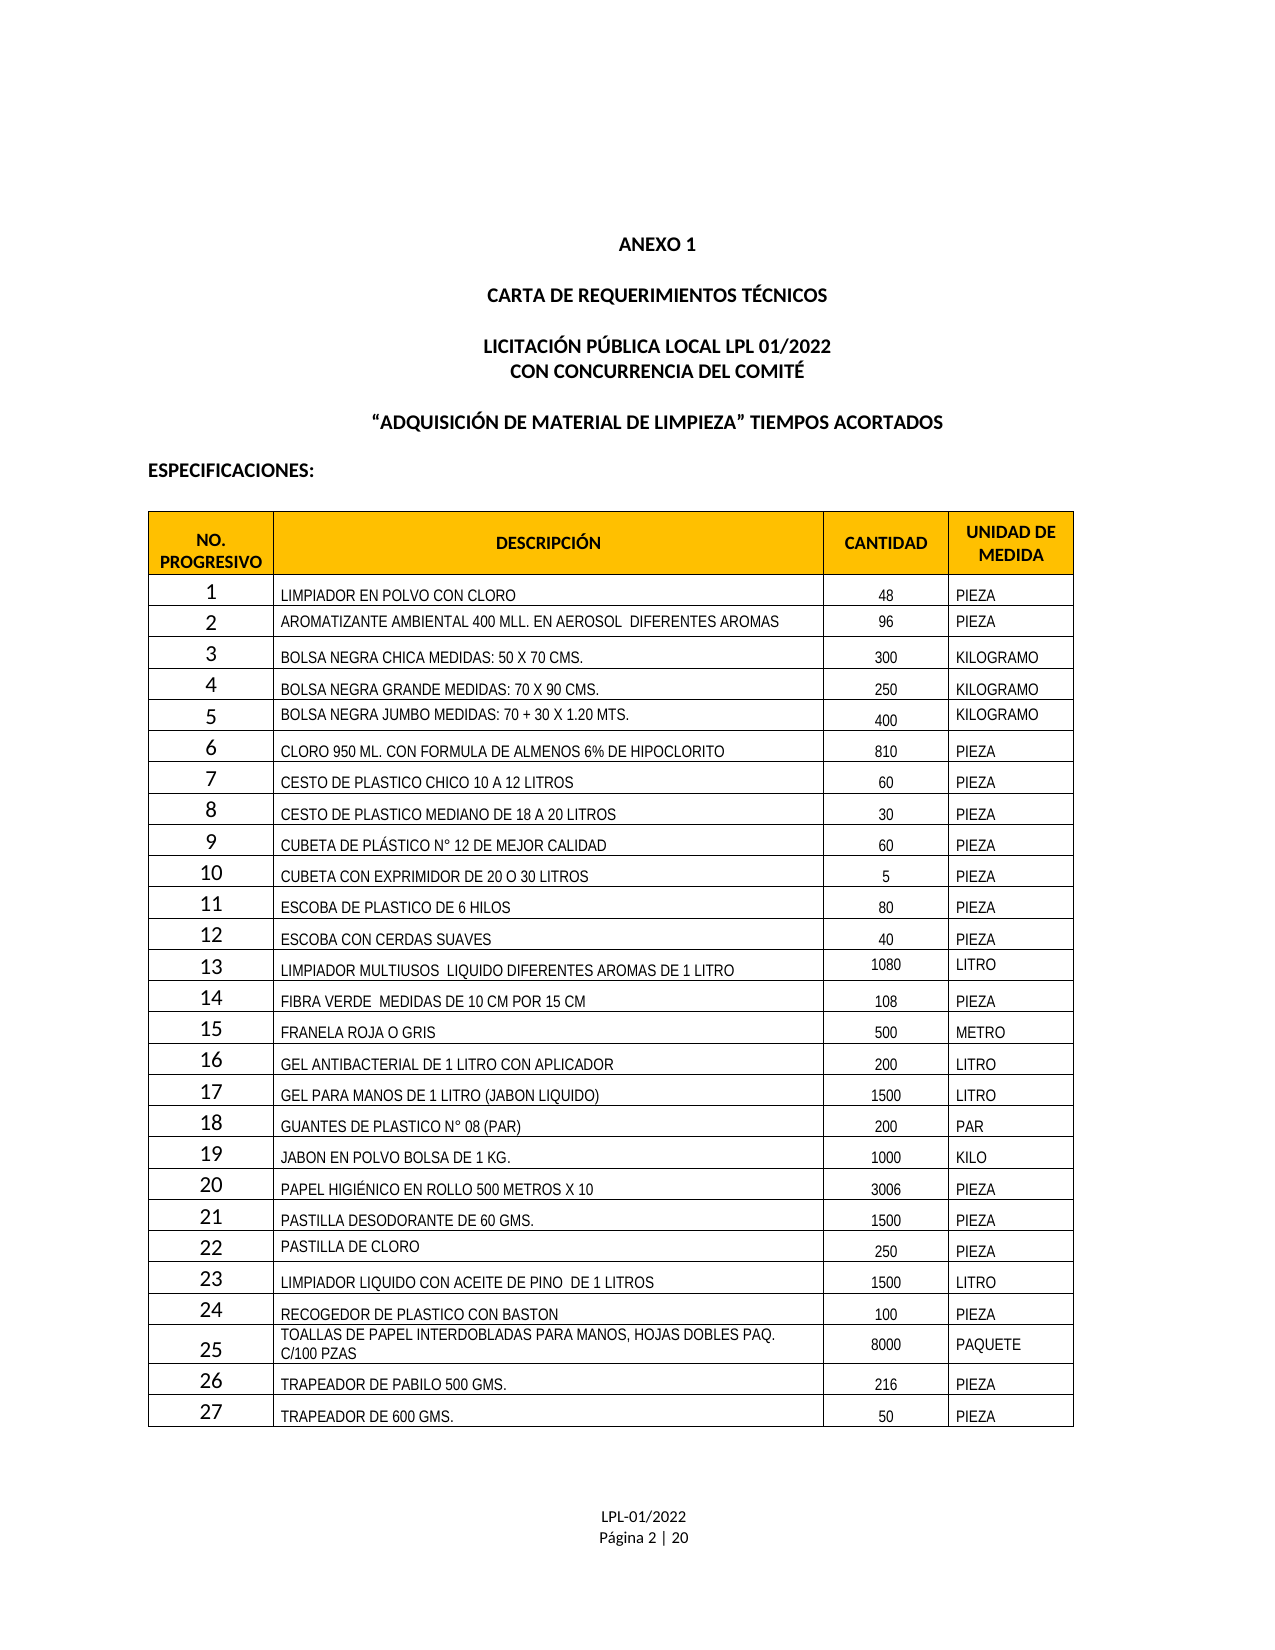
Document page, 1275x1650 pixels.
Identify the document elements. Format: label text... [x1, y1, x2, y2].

table_cell 40 [824, 919, 948, 949]
table_cell 1500 [824, 1200, 948, 1230]
table_cell 4 [149, 669, 273, 699]
table_cell PIEZA [949, 1294, 1073, 1324]
table_cell 15 [149, 1012, 273, 1042]
table_cell 17 [149, 1075, 273, 1105]
table_header NO. PROGRESIVO [149, 512, 273, 574]
table_cell PIEZA [949, 1231, 1073, 1261]
table_cell 60 [824, 825, 948, 855]
text CARTA DE REQUERIMIENTOS TÉCNICOS [148, 282, 1167, 308]
table_cell 250 [824, 669, 948, 699]
table_cell 250 [824, 1231, 948, 1261]
table_cell ESCOBA DE PLASTICO DE 6 HILOS [274, 887, 823, 917]
table_cell 30 [824, 794, 948, 824]
table_cell PIEZA [949, 981, 1073, 1011]
table_cell 20 [149, 1169, 273, 1199]
table_cell 11 [149, 887, 273, 917]
table_cell 10 [149, 856, 273, 886]
table_cell 21 [149, 1200, 273, 1230]
table_cell 200 [824, 1106, 948, 1136]
table_cell LITRO [949, 1262, 1073, 1292]
table_cell PIEZA [949, 575, 1073, 605]
table_cell PIEZA [949, 1395, 1073, 1426]
table_cell CESTO DE PLASTICO CHICO 10 A 12 LITROS [274, 762, 823, 792]
table_cell 18 [149, 1106, 273, 1136]
table_cell PIEZA [949, 856, 1073, 886]
table_cell KILO [949, 1137, 1073, 1167]
table_cell PIEZA [949, 1169, 1073, 1199]
table_cell CESTO DE PLASTICO MEDIANO DE 18 A 20 LITROS [274, 794, 823, 824]
table_header DESCRIPCIÓN [274, 512, 823, 574]
table_cell 14 [149, 981, 273, 1011]
text CON CONCURRENCIA DEL COMITÉ [148, 358, 1167, 384]
table_cell PASTILLA DE CLORO [274, 1231, 823, 1261]
table_cell 22 [149, 1231, 273, 1261]
table_cell 27 [149, 1395, 273, 1426]
table_cell LIMPIADOR EN POLVO CON CLORO [274, 575, 823, 605]
table_cell 100 [824, 1294, 948, 1324]
table_cell 16 [149, 1044, 273, 1074]
text ANEXO 1 [148, 231, 1167, 257]
table_cell PIEZA [949, 606, 1073, 636]
table_cell 7 [149, 762, 273, 792]
table_cell 48 [824, 575, 948, 605]
text “ADQUISICIÓN DE MATERIAL DE LIMPIEZA” TIEMPOS ACORTADOS [148, 409, 1167, 435]
table_cell 26 [149, 1364, 273, 1394]
table_cell 80 [824, 887, 948, 917]
table_cell 500 [824, 1012, 948, 1042]
table_cell PIEZA [949, 919, 1073, 949]
table_cell 60 [824, 762, 948, 792]
table_cell BOLSA NEGRA GRANDE MEDIDAS: 70 X 90 CMS. [274, 669, 823, 699]
table_cell LITRO [949, 1044, 1073, 1074]
table_cell 1 [149, 575, 273, 605]
table_cell PIEZA [949, 1200, 1073, 1230]
table_cell ESCOBA CON CERDAS SUAVES [274, 919, 823, 949]
table_cell 200 [824, 1044, 948, 1074]
table_cell 108 [824, 981, 948, 1011]
table_header CANTIDAD [824, 512, 948, 574]
table_header UNIDAD DE MEDIDA [949, 512, 1073, 574]
table_cell GEL ANTIBACTERIAL DE 1 LITRO CON APLICADOR [274, 1044, 823, 1074]
table_cell 400 [824, 700, 948, 730]
table_cell PIEZA [949, 887, 1073, 917]
table_cell BOLSA NEGRA JUMBO MEDIDAS: 70 + 30 X 1.20 MTS. [274, 700, 823, 730]
table_cell TOALLAS DE PAPEL INTERDOBLADAS PARA MANOS, HOJAS DOBLES PAQ. C/100 PZAS [274, 1325, 823, 1363]
table_cell LITRO [949, 1075, 1073, 1105]
table_cell 300 [824, 637, 948, 667]
table_cell KILOGRAMO [949, 669, 1073, 699]
table_cell LIMPIADOR MULTIUSOS LIQUIDO DIFERENTES AROMAS DE 1 LITRO [274, 950, 823, 980]
table_cell PIEZA [949, 762, 1073, 792]
table_cell 3006 [824, 1169, 948, 1199]
table_cell 810 [824, 731, 948, 761]
table_cell PASTILLA DESODORANTE DE 60 GMS. [274, 1200, 823, 1230]
table_cell 216 [824, 1364, 948, 1394]
table_cell 50 [824, 1395, 948, 1426]
table_cell JABON EN POLVO BOLSA DE 1 KG. [274, 1137, 823, 1167]
table_cell BOLSA NEGRA CHICA MEDIDAS: 50 X 70 CMS. [274, 637, 823, 667]
table_cell 2 [149, 606, 273, 636]
table_cell KILOGRAMO [949, 700, 1073, 730]
table_cell AROMATIZANTE AMBIENTAL 400 MLL. EN AEROSOL DIFERENTES AROMAS [274, 606, 823, 636]
table_cell LIMPIADOR LIQUIDO CON ACEITE DE PINO DE 1 LITROS [274, 1262, 823, 1292]
table_cell 1000 [824, 1137, 948, 1167]
table_cell 5 [824, 856, 948, 886]
table_cell 9 [149, 825, 273, 855]
table_cell 3 [149, 637, 273, 667]
table_cell 23 [149, 1262, 273, 1292]
table_cell PIEZA [949, 825, 1073, 855]
table_cell 5 [149, 700, 273, 730]
table_cell KILOGRAMO [949, 637, 1073, 667]
table_cell 25 [149, 1325, 273, 1363]
table_cell 96 [824, 606, 948, 636]
table_cell METRO [949, 1012, 1073, 1042]
table_cell 8000 [824, 1325, 948, 1363]
table_cell 1500 [824, 1075, 948, 1105]
table_cell PIEZA [949, 794, 1073, 824]
table_cell CUBETA CON EXPRIMIDOR DE 20 O 30 LITROS [274, 856, 823, 886]
table_cell PAR [949, 1106, 1073, 1136]
text LICITACIÓN PÚBLICA LOCAL LPL 01/2022 [148, 333, 1167, 358]
table_cell 12 [149, 919, 273, 949]
table_cell 6 [149, 731, 273, 761]
table_cell CUBETA DE PLÁSTICO N° 12 DE MEJOR CALIDAD [274, 825, 823, 855]
table_cell PIEZA [949, 731, 1073, 761]
text ESPECIFICACIONES: [148, 458, 1167, 483]
table_cell RECOGEDOR DE PLASTICO CON BASTON [274, 1294, 823, 1324]
table_cell TRAPEADOR DE 600 GMS. [274, 1395, 823, 1426]
table_cell TRAPEADOR DE PABILO 500 GMS. [274, 1364, 823, 1394]
table_cell GEL PARA MANOS DE 1 LITRO (JABON LIQUIDO) [274, 1075, 823, 1105]
table_cell 1080 [824, 950, 948, 980]
table_cell 8 [149, 794, 273, 824]
table_cell PAPEL HIGIÉNICO EN ROLLO 500 METROS X 10 [274, 1169, 823, 1199]
table_cell PAQUETE [949, 1325, 1073, 1363]
table_cell 1500 [824, 1262, 948, 1292]
table_cell PIEZA [949, 1364, 1073, 1394]
table_cell FIBRA VERDE MEDIDAS DE 10 CM POR 15 CM [274, 981, 823, 1011]
table_cell 13 [149, 950, 273, 980]
table_cell CLORO 950 ML. CON FORMULA DE ALMENOS 6% DE HIPOCLORITO [274, 731, 823, 761]
table_cell GUANTES DE PLASTICO N° 08 (PAR) [274, 1106, 823, 1136]
table_cell LITRO [949, 950, 1073, 980]
table_cell 19 [149, 1137, 273, 1167]
table_cell FRANELA ROJA O GRIS [274, 1012, 823, 1042]
table_cell 24 [149, 1294, 273, 1324]
